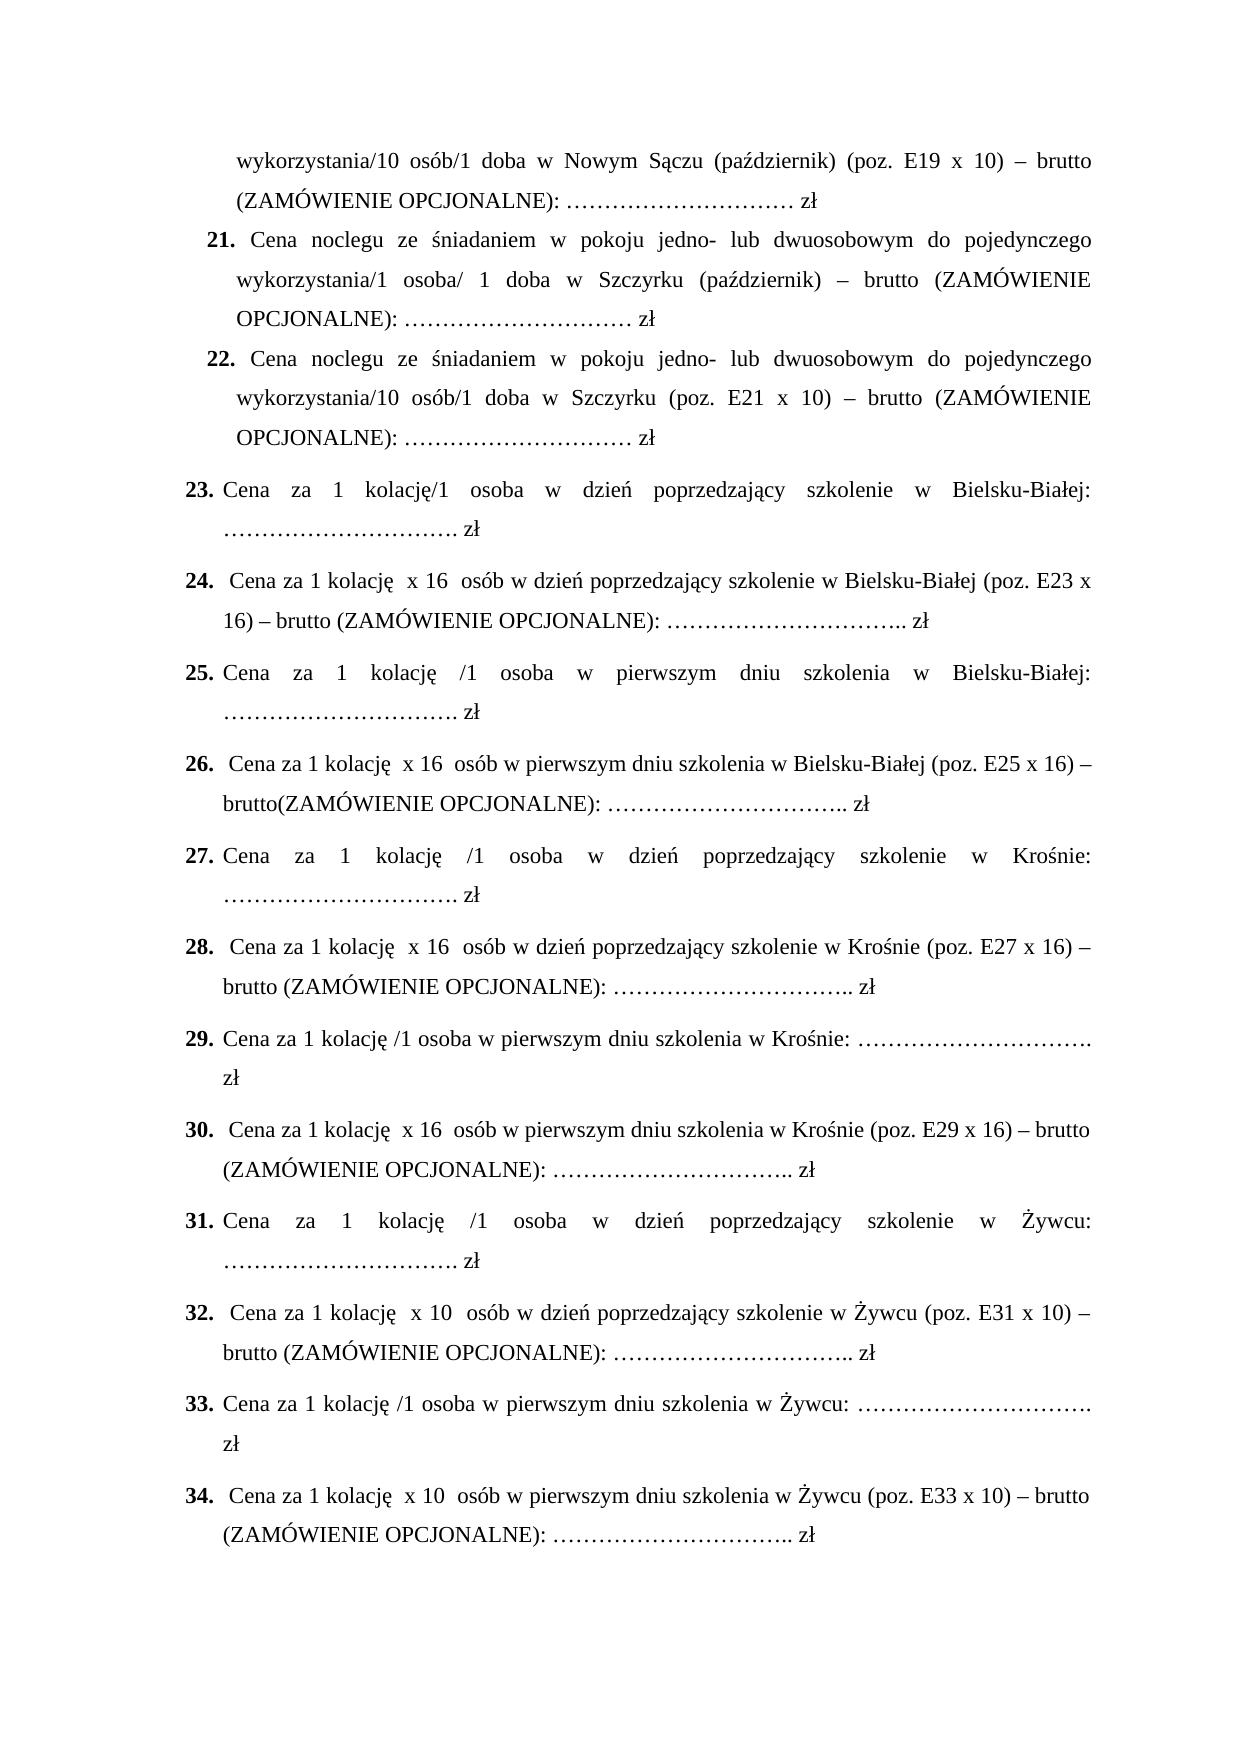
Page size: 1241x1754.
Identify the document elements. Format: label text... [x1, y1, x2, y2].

list Cena za 1 kolację /1 osoba w pierwszym dniu szkolenia w Bielsku-Białej: …………………………. zł [185, 659, 1093, 725]
list Cena za 1 kolację x 16 osób w pierwszym dniu szkolenia w Bielsku-Białej (poz. E25 x 16) – brutto(ZAMÓWIENIE OPCJONALNE): ………………………….. zł [185, 750, 1093, 816]
list Cena za 1 kolację /1 osoba w dzień poprzedzający szkolenie w Krośnie: …………………………. zł [185, 842, 1093, 908]
list Cena za 1 kolację /1 osoba w pierwszym dniu szkolenia w Żywcu: …………………………. zł [185, 1391, 1093, 1456]
list Cena za 1 kolację x 16 osób w pierwszym dniu szkolenia w Krośnie (poz. E29 x 16) – brutto (ZAMÓWIENIE OPCJONALNE): ………………………….. zł [185, 1116, 1093, 1182]
list Cena za 1 kolację x 16 osób w dzień poprzedzający szkolenie w Bielsku-Białej (poz. E23 x 16) – brutto (ZAMÓWIENIE OPCJONALNE): ………………………….. zł [185, 567, 1093, 633]
list Cena noclegu ze śniadaniem w pokoju jedno- lub dwuosobowym do pojedynczego wykorzystania/1 osoba/ 1 doba w Szczyrku (październik) – brutto (ZAMÓWIENIE OPCJONALNE): ………………………… zł [207, 227, 1093, 332]
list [207, 148, 1093, 213]
list Cena za 1 kolację/1 osoba w dzień poprzedzający szkolenie w Bielsku-Białej: …………………………. zł [185, 476, 1093, 542]
list Cena za 1 kolację x 10 osób w pierwszym dniu szkolenia w Żywcu (poz. E33 x 10) – brutto (ZAMÓWIENIE OPCJONALNE): ………………………….. zł [185, 1482, 1093, 1548]
list Cena za 1 kolację x 10 osób w dzień poprzedzający szkolenie w Żywcu (poz. E31 x 10) – brutto (ZAMÓWIENIE OPCJONALNE): ………………………….. zł [185, 1299, 1093, 1365]
list Cena za 1 kolację /1 osoba w pierwszym dniu szkolenia w Krośnie: …………………………. zł [185, 1025, 1093, 1091]
list Cena noclegu ze śniadaniem w pokoju jedno- lub dwuosobowym do pojedynczego wykorzystania/10 osób/1 doba w Szczyrku (poz. E21 x 10) – brutto (ZAMÓWIENIE OPCJONALNE): ………………………… zł [207, 345, 1093, 450]
list Cena za 1 kolację /1 osoba w dzień poprzedzający szkolenie w Żywcu: …………………………. zł [185, 1208, 1093, 1273]
list Cena za 1 kolację x 16 osób w dzień poprzedzający szkolenie w Krośnie (poz. E27 x 16) – brutto (ZAMÓWIENIE OPCJONALNE): ………………………….. zł [185, 933, 1093, 999]
